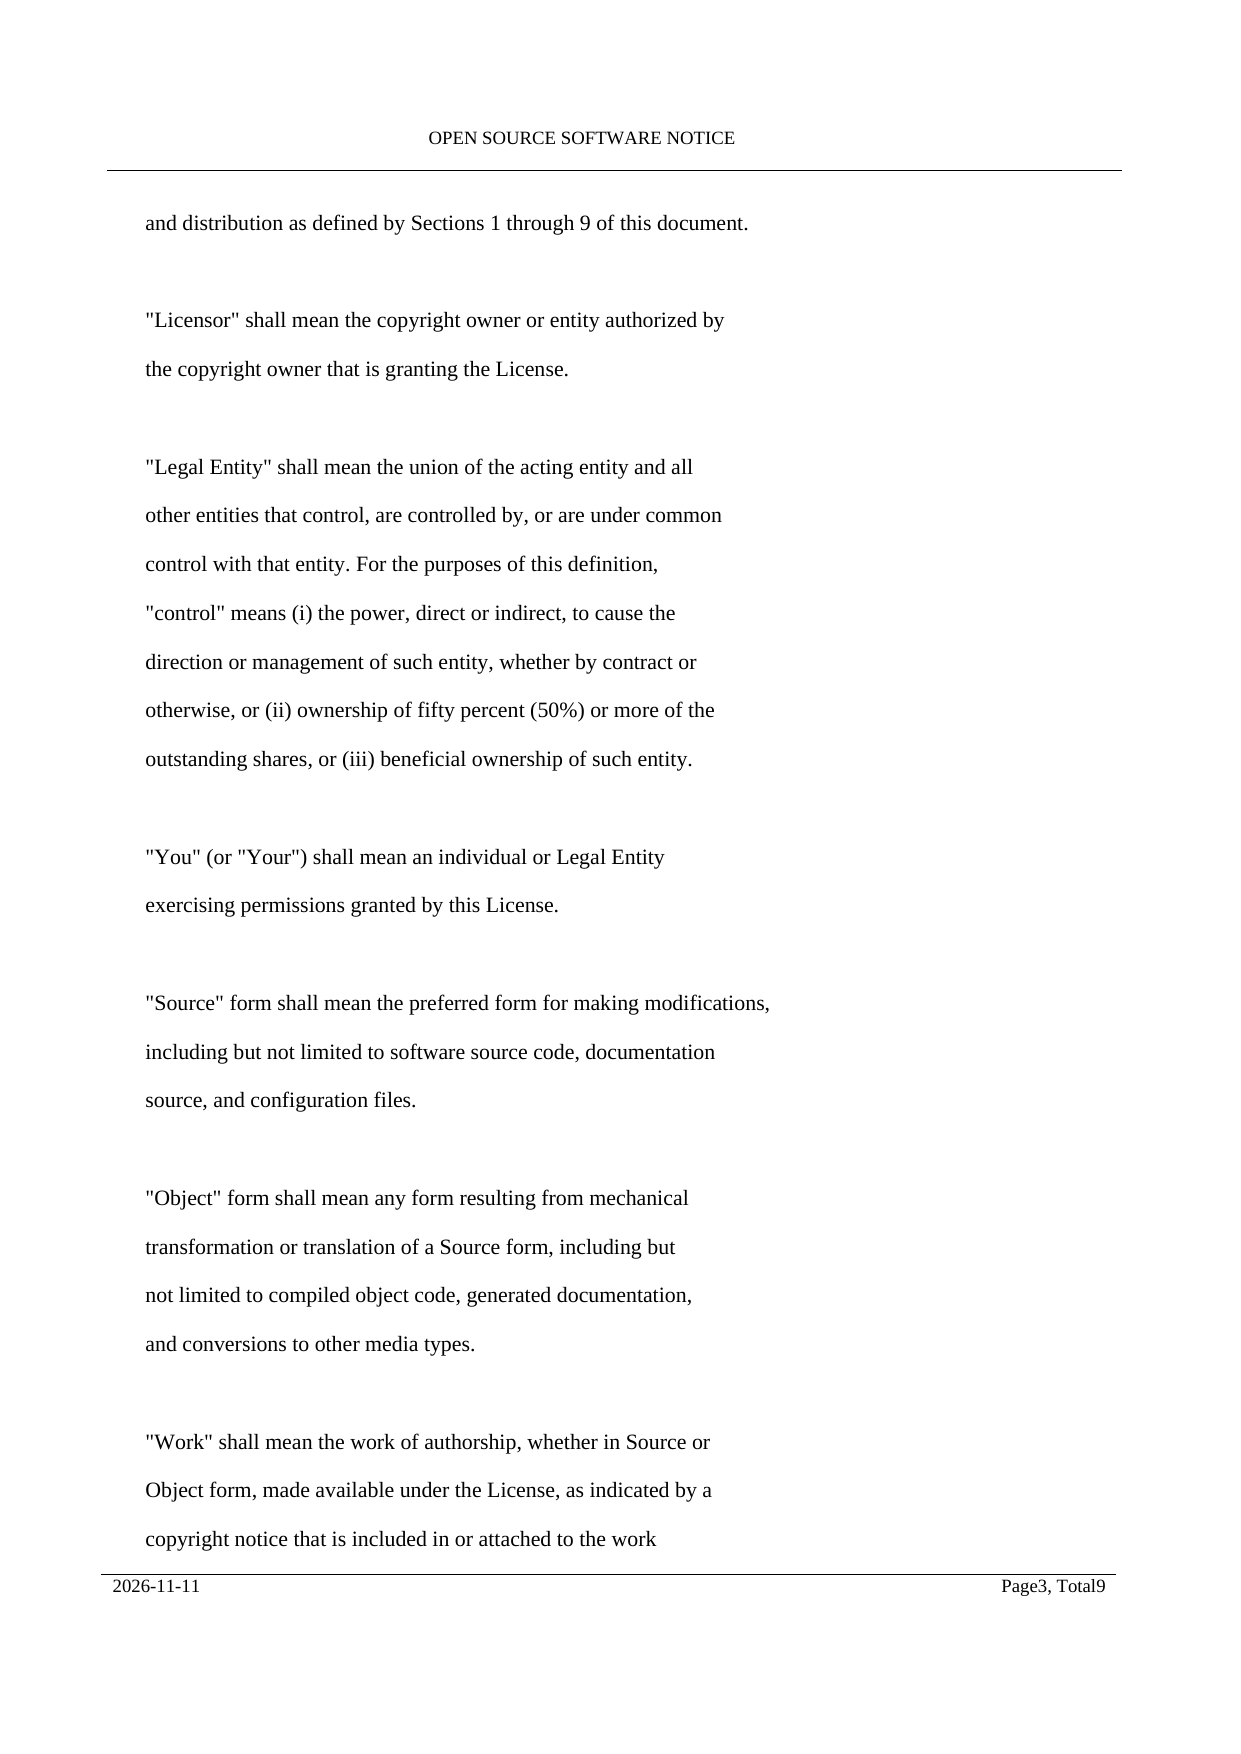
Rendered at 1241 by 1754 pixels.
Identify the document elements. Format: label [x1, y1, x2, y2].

text [112, 206, 1128, 1555]
